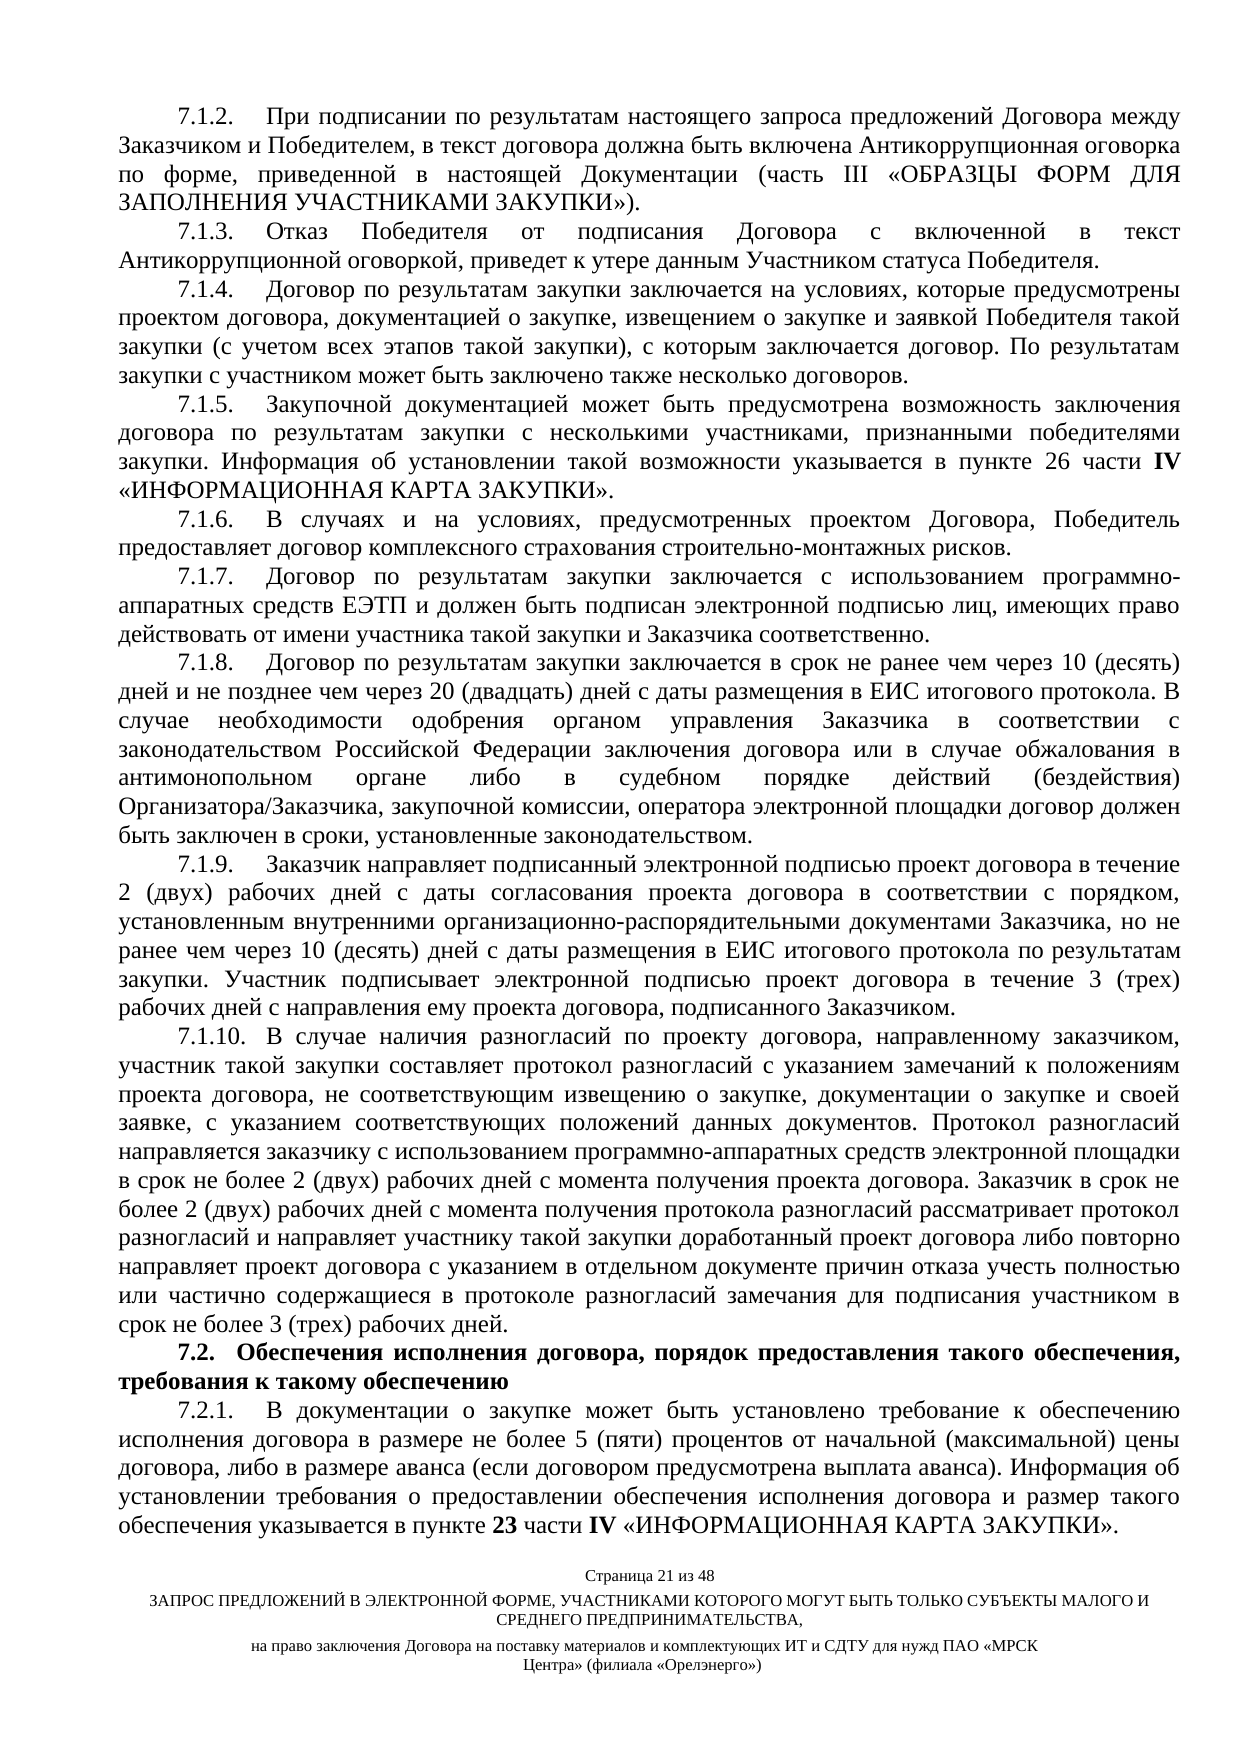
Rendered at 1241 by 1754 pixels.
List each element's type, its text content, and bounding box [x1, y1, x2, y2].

subtitle В документации о закупке может быть установлено требование к обеспечению исполнения договора в размере не более 5 (пяти) процентов от начальной (максимальной) цены договора, либо в размере аванса (если договором предусмотрена выплата аванса). Информация об установлении требования о предоставлении обеспечения исполнения договора и размер такого обеспечения указывается в пункте 23 части IV «ИНФОРМАЦИОННАЯ КАРТА ЗАКУПКИ». [118, 1395, 1181, 1539]
subtitle Договор по результатам закупки заключается в срок не ранее чем через 10 (десять) дней и не позднее чем через 20 (двадцать) дней с даты размещения в ЕИС итогового протокола. В случае необходимости одобрения органом управления Заказчика в соответствии с законодательством Российской Федерации заключения договора или в случае обжалования в антимонопольном органе либо в судебном порядке действий (бездействия) Организатора/Заказчика, закупочной комиссии, оператора электронной площадки договор должен быть заключен в сроки, установленные законодательством. [118, 647, 1181, 849]
subtitle Обеспечения исполнения договора, порядок предоставления такого обеспечения, требования к такому обеспечению [118, 1337, 1181, 1395]
subtitle Заказчик направляет подписанный электронной подписью проект договора в течение 2 (двух) рабочих дней с даты согласования проекта договора в соответствии с порядком, установленным внутренними организационно-распорядительными документами Заказчика, но не ранее чем через 10 (десять) дней с даты размещения в ЕИС итогового протокола по результатам закупки. Участник подписывает электронной подписью проект договора в течение 3 (трех) рабочих дней с направления ему проекта договора, подписанного Заказчиком. [118, 849, 1181, 1021]
subtitle Договор по результатам закупки заключается с использованием программно-аппаратных средств ЕЭТП и должен быть подписан электронной подписью лиц, имеющих право действовать от имени участника такой закупки и Заказчика соответственно. [118, 561, 1181, 647]
subtitle Закупочной документацией может быть предусмотрена возможность заключения договора по результатам закупки с несколькими участниками, признанными победителями закупки. Информация об установлении такой возможности указывается в пункте 26 части IV «ИНФОРМАЦИОННАЯ КАРТА ЗАКУПКИ». [118, 389, 1181, 504]
subtitle Договор по результатам закупки заключается на условиях, которые предусмотрены проектом договора, документацией о закупке, извещением о закупке и заявкой Победителя такой закупки (с учетом всех этапов такой закупки), с которым заключается договор. По результатам закупки с участником может быть заключено также несколько договоров. [118, 274, 1181, 389]
subtitle В случаях и на условиях, предусмотренных проектом Договора, Победитель предоставляет договор комплексного страхования строительно-монтажных рисков. [118, 504, 1181, 561]
subtitle В случае наличия разногласий по проекту договора, направленному заказчиком, участник такой закупки составляет протокол разногласий с указанием замечаний к положениям проекта договора, не соответствующим извещению о закупке, документации о закупке и своей заявке, с указанием соответствующих положений данных документов. Протокол разногласий направляется заказчику с использованием программно-аппаратных средств электронной площадки в срок не более 2 (двух) рабочих дней с момента получения проекта договора. Заказчик в срок не более 2 (двух) рабочих дней с момента получения протокола разногласий рассматривает протокол разногласий и направляет участнику такой закупки доработанный проект договора либо повторно направляет проект договора с указанием в отдельном документе причин отказа учесть полностью или частично содержащиеся в протоколе разногласий замечания для подписания участником в срок не более 3 (трех) рабочих дней. [118, 1021, 1181, 1337]
subtitle При подписании по результатам настоящего запроса предложений Договора между Заказчиком и Победителем, в текст договора должна быть включена Антикоррупционная оговорка по форме, приведенной в настоящей Документации (часть III «ОБРАЗЦЫ ФОРМ ДЛЯ ЗАПОЛНЕНИЯ УЧАСТНИКАМИ ЗАКУПКИ»). [118, 101, 1181, 216]
subtitle Отказ Победителя от подписания Договора с включенной в текст Антикоррупционной оговоркой, приведет к утере данным Участником статуса Победителя. [118, 216, 1181, 274]
